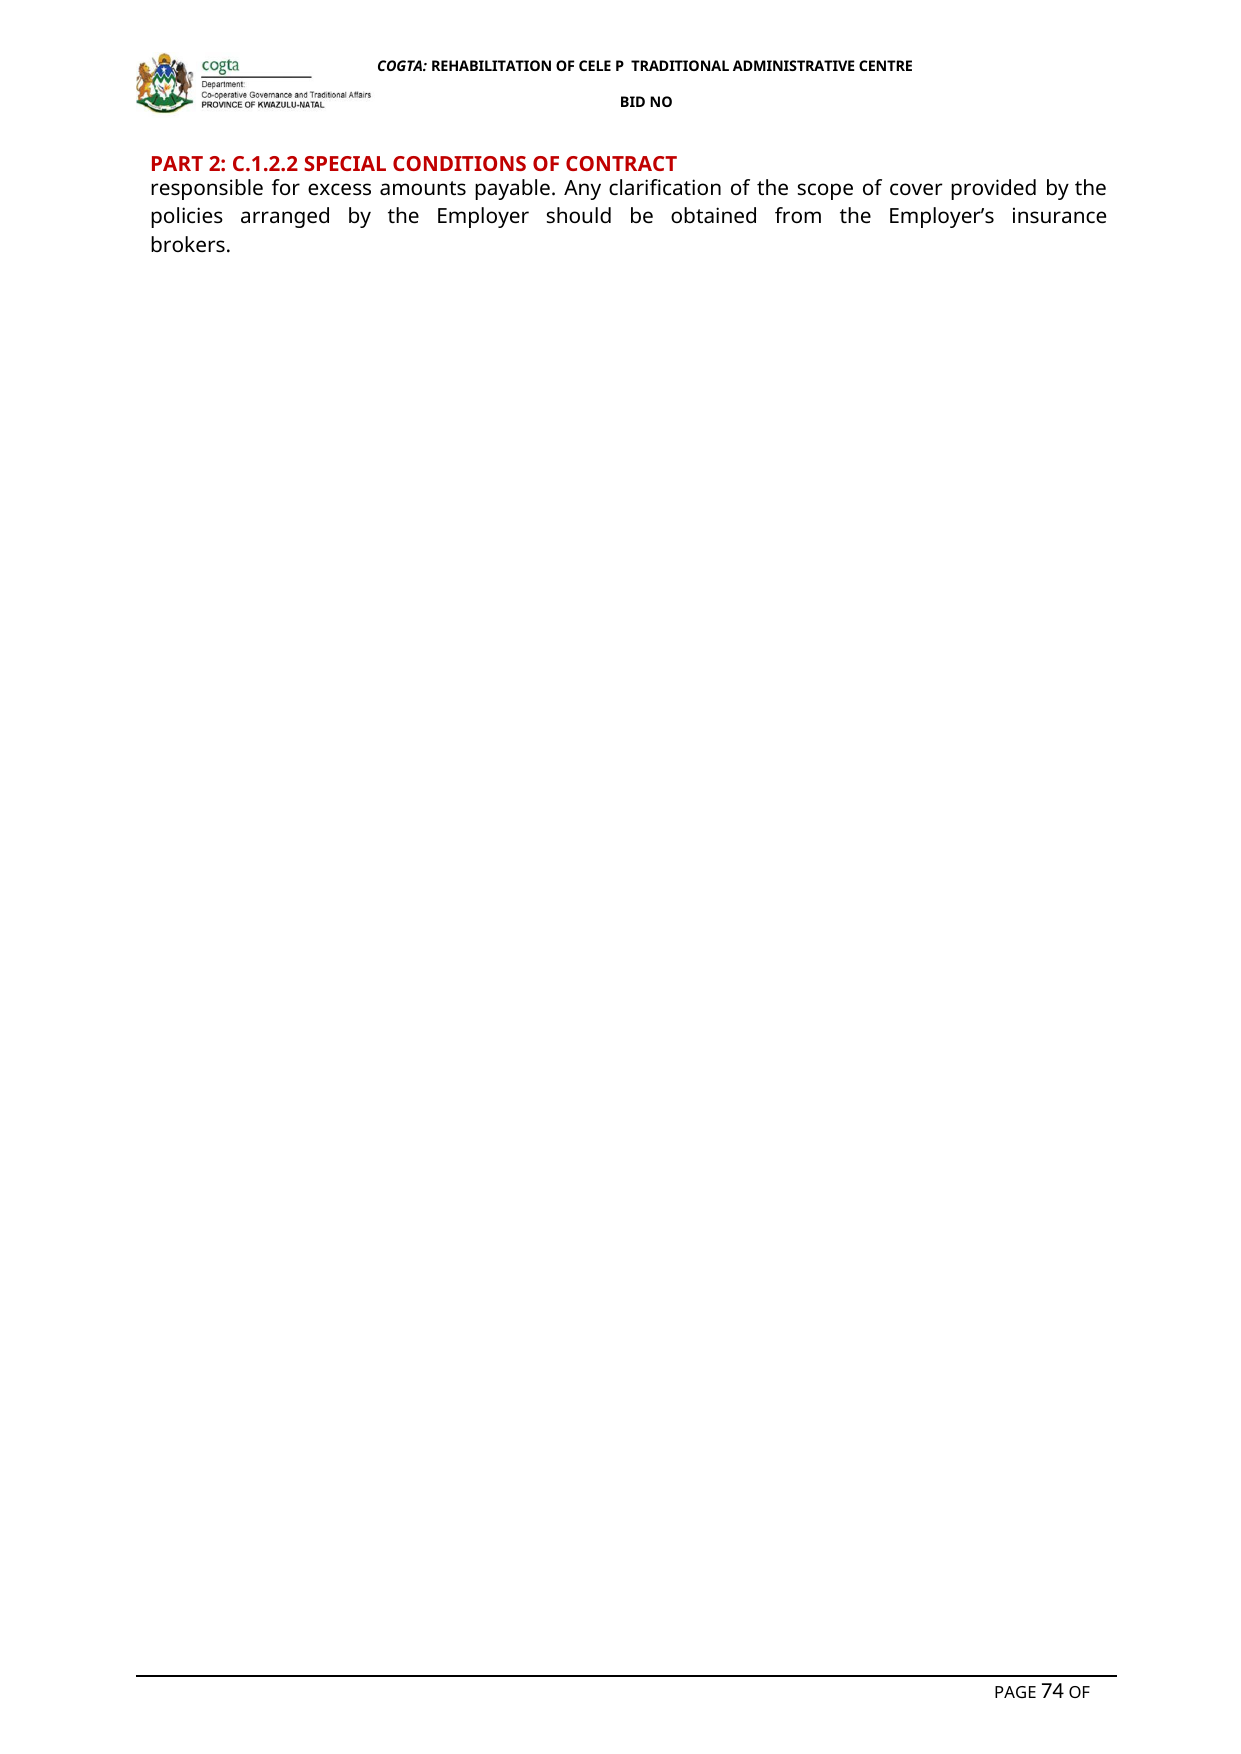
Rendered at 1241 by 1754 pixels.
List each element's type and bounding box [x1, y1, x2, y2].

picture [136, 52, 379, 118]
text [150, 173, 1108, 258]
